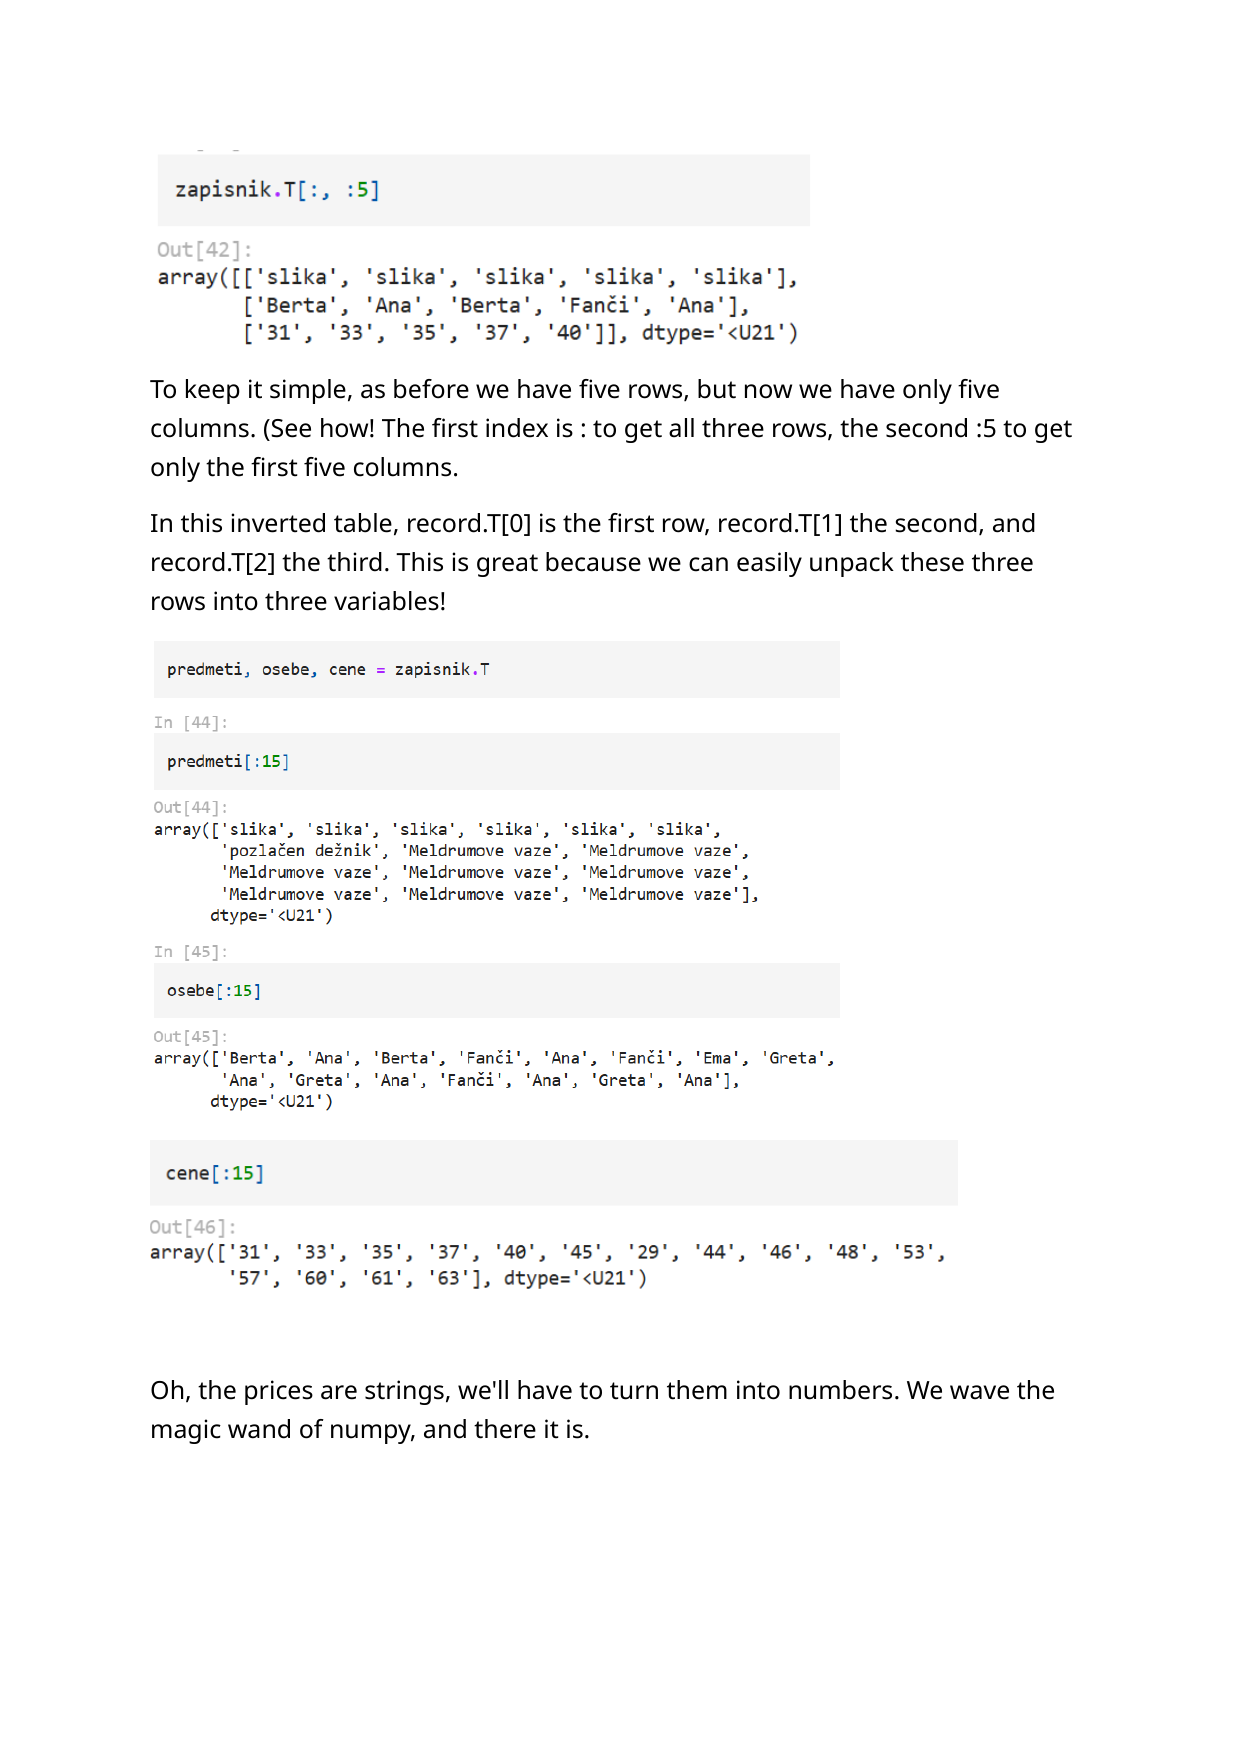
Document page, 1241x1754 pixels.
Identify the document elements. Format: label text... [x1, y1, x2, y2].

text To keep it simple, as before we have five rows, but now we have only five columns. (See how! The first index is : to get all three rows, the second :5 to get only the first five columns. [150, 372, 1090, 484]
text In this inverted table, record.T[0] is the first row, record.T[1] the second, and record.T[2] the third. This is great because we can easily unpack these three rows into three variables! [150, 506, 1090, 618]
picture [150, 1139, 958, 1295]
text Oh, the prices are strings, we'll have to turn them into numbers. We wave the magic wand of numpy, and there it is. [150, 1372, 1090, 1446]
picture [150, 150, 811, 350]
picture [150, 640, 840, 1118]
